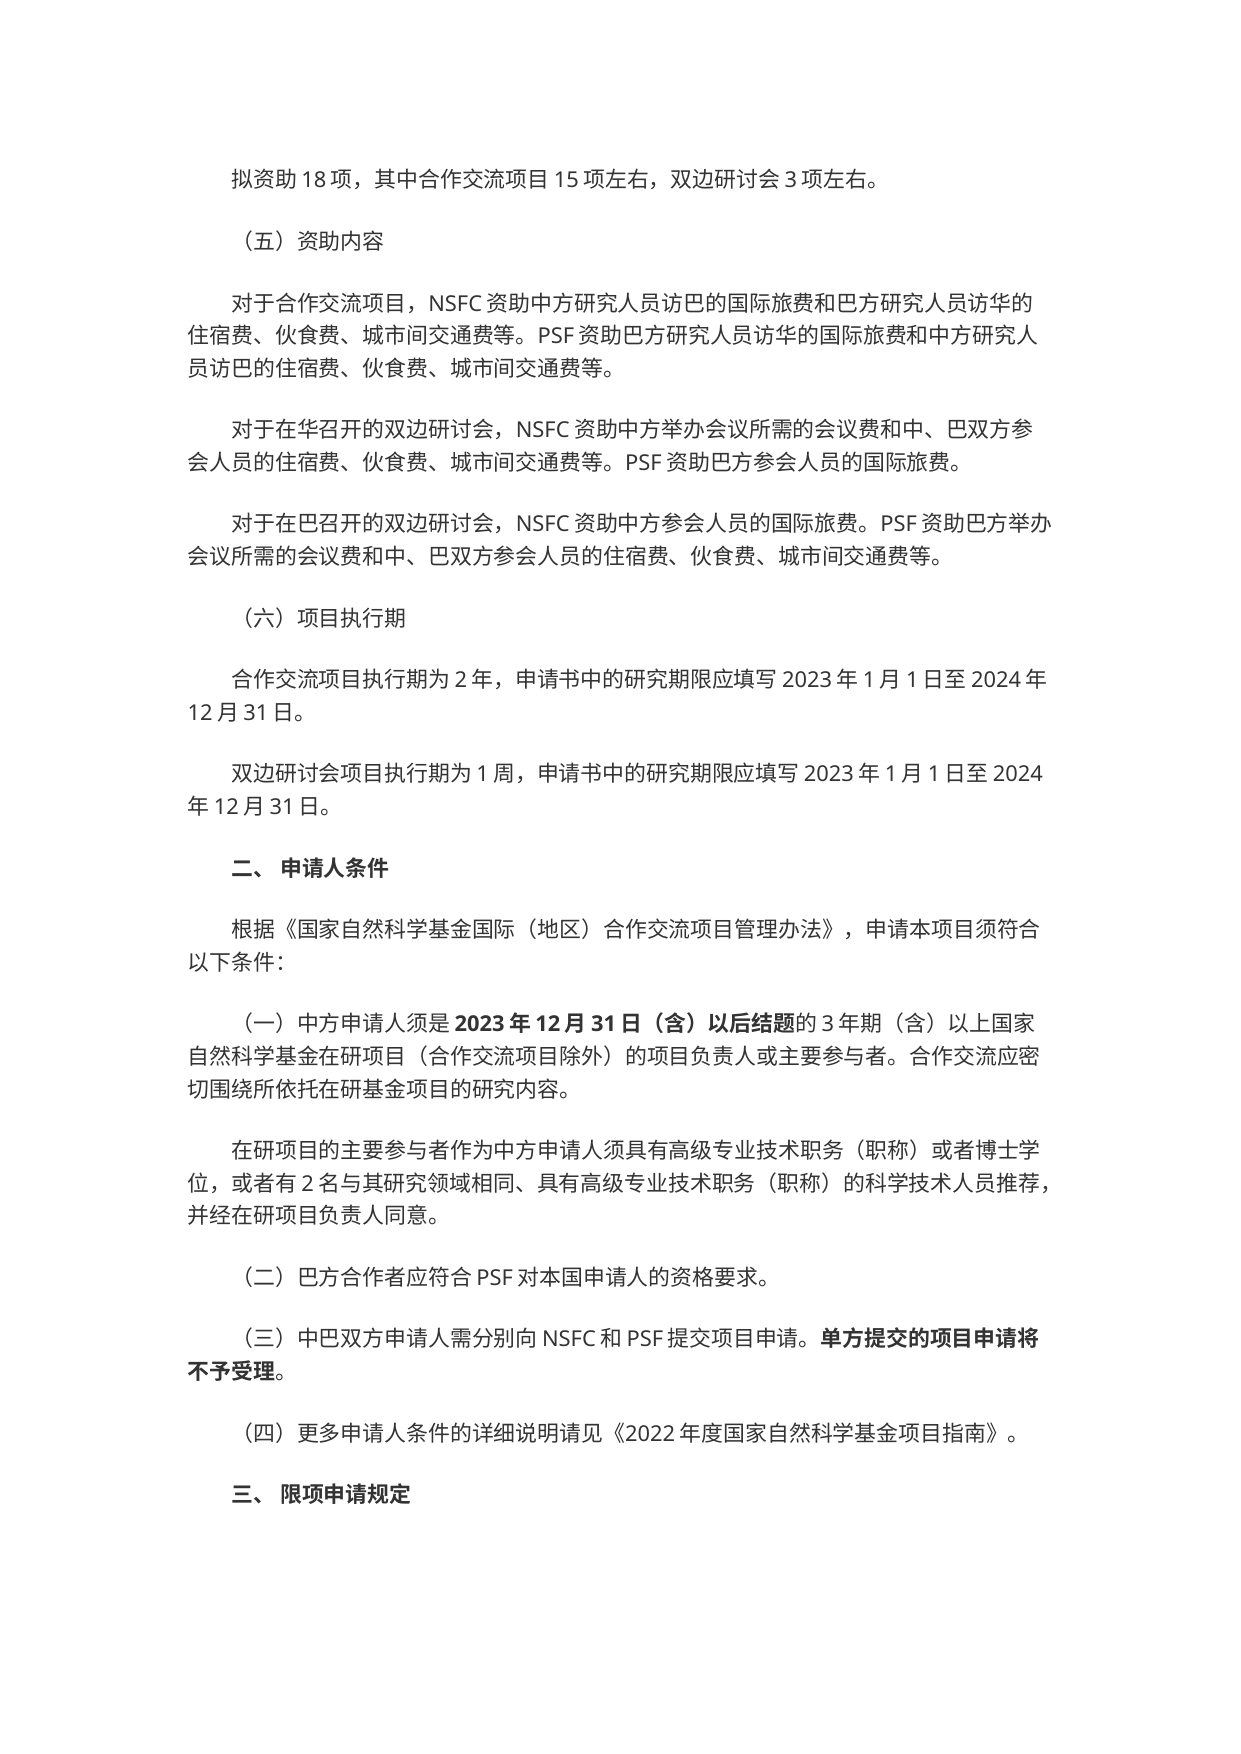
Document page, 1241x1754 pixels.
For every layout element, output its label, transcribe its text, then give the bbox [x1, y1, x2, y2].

text （四）更多申请人条件的详细说明请见《2022年度国家自然科学基金项目指南》。 [187, 1415, 1053, 1448]
text 对于在巴召开的双边研讨会，NSFC资助中方参会人员的国际旅费。PSF资助巴方举办会议所需的会议费和中、巴双方参会人员的住宿费、伙食费、城市间交通费等。 [187, 506, 1053, 571]
text （一）中方申请人须是2023年12月31日（含）以后结题的3年期（含）以上国家自然科学基金在研项目（合作交流项目除外）的项目负责人或主要参与者。合作交流应密切围绕所依托在研基金项目的研究内容。 [187, 1006, 1053, 1104]
text 合作交流项目执行期为2年，申请书中的研究期限应填写2023年1月1日至2024年12月31日。 [187, 662, 1053, 727]
text 双边研讨会项目执行期为1周，申请书中的研究期限应填写2023年1月1日至2024年12月31日。 [187, 756, 1053, 821]
text （二）巴方合作者应符合PSF对本国申请人的资格要求。 [187, 1259, 1053, 1292]
text 对于合作交流项目，NSFC资助中方研究人员访巴的国际旅费和巴方研究人员访华的住宿费、伙食费、城市间交通费等。PSF资助巴方研究人员访华的国际旅费和中方研究人员访巴的住宿费、伙食费、城市间交通费等。 [187, 285, 1053, 383]
text （六）项目执行期 [187, 600, 1053, 633]
text 对于在华召开的双边研讨会，NSFC资助中方举办会议所需的会议费和中、巴双方参会人员的住宿费、伙食费、城市间交通费等。PSF资助巴方参会人员的国际旅费。 [187, 412, 1053, 477]
text 在研项目的主要参与者作为中方申请人须具有高级专业技术职务（职称）或者博士学位，或者有2名与其研究领域相同、具有高级专业技术职务（职称）的科学技术人员推荐，并经在研项目负责人同意。 [187, 1133, 1053, 1230]
text 根据《国家自然科学基金国际（地区）合作交流项目管理办法》，申请本项目须符合以下条件： [187, 912, 1053, 977]
text 拟资助18项，其中合作交流项目15项左右，双边研讨会3项左右。 [187, 162, 1053, 194]
text 三、 限项申请规定 [187, 1477, 1053, 1509]
text （三）中巴双方申请人需分别向NSFC和PSF提交项目申请。单方提交的项目申请将不予受理。 [187, 1321, 1053, 1386]
text 二、 申请人条件 [187, 850, 1053, 883]
text （五）资助内容 [187, 224, 1053, 256]
